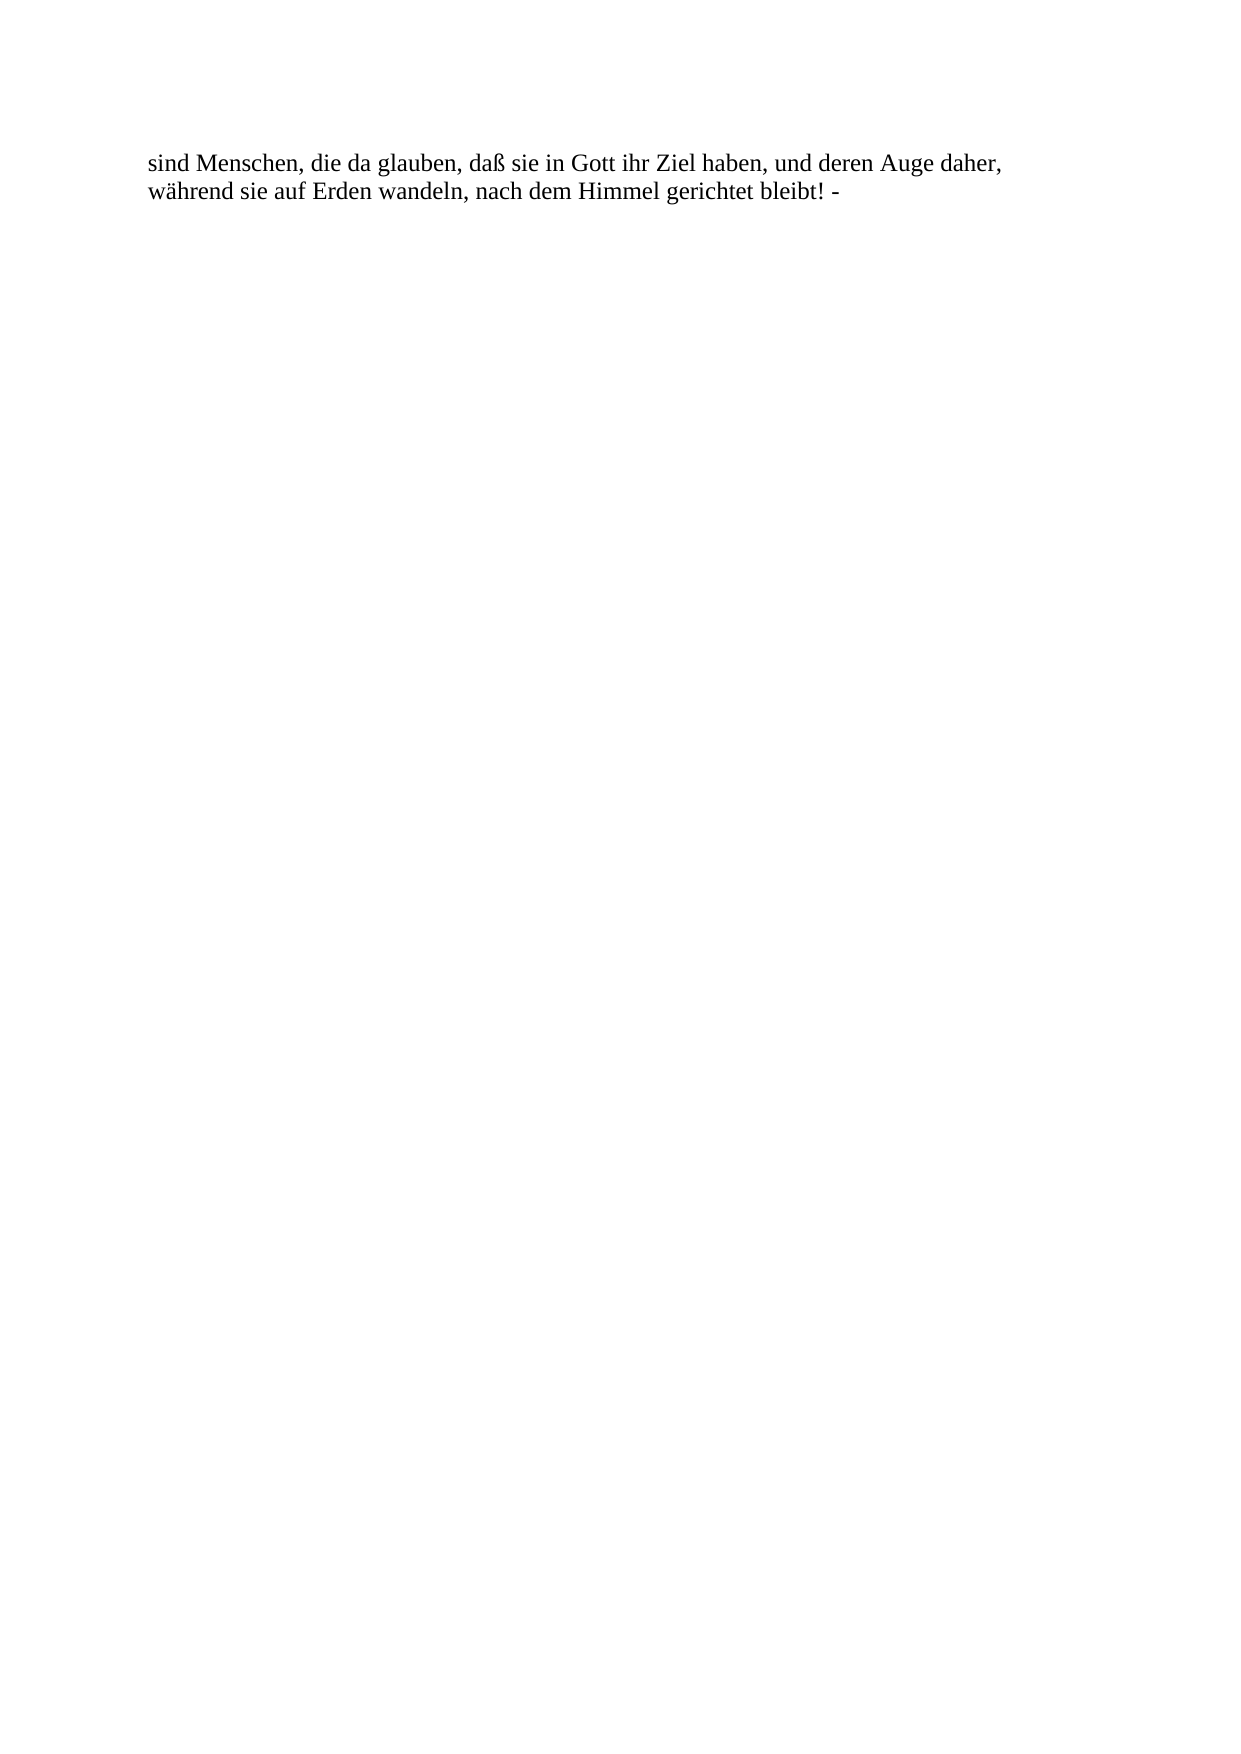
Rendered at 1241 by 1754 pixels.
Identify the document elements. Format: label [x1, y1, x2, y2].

text [148, 148, 1093, 205]
